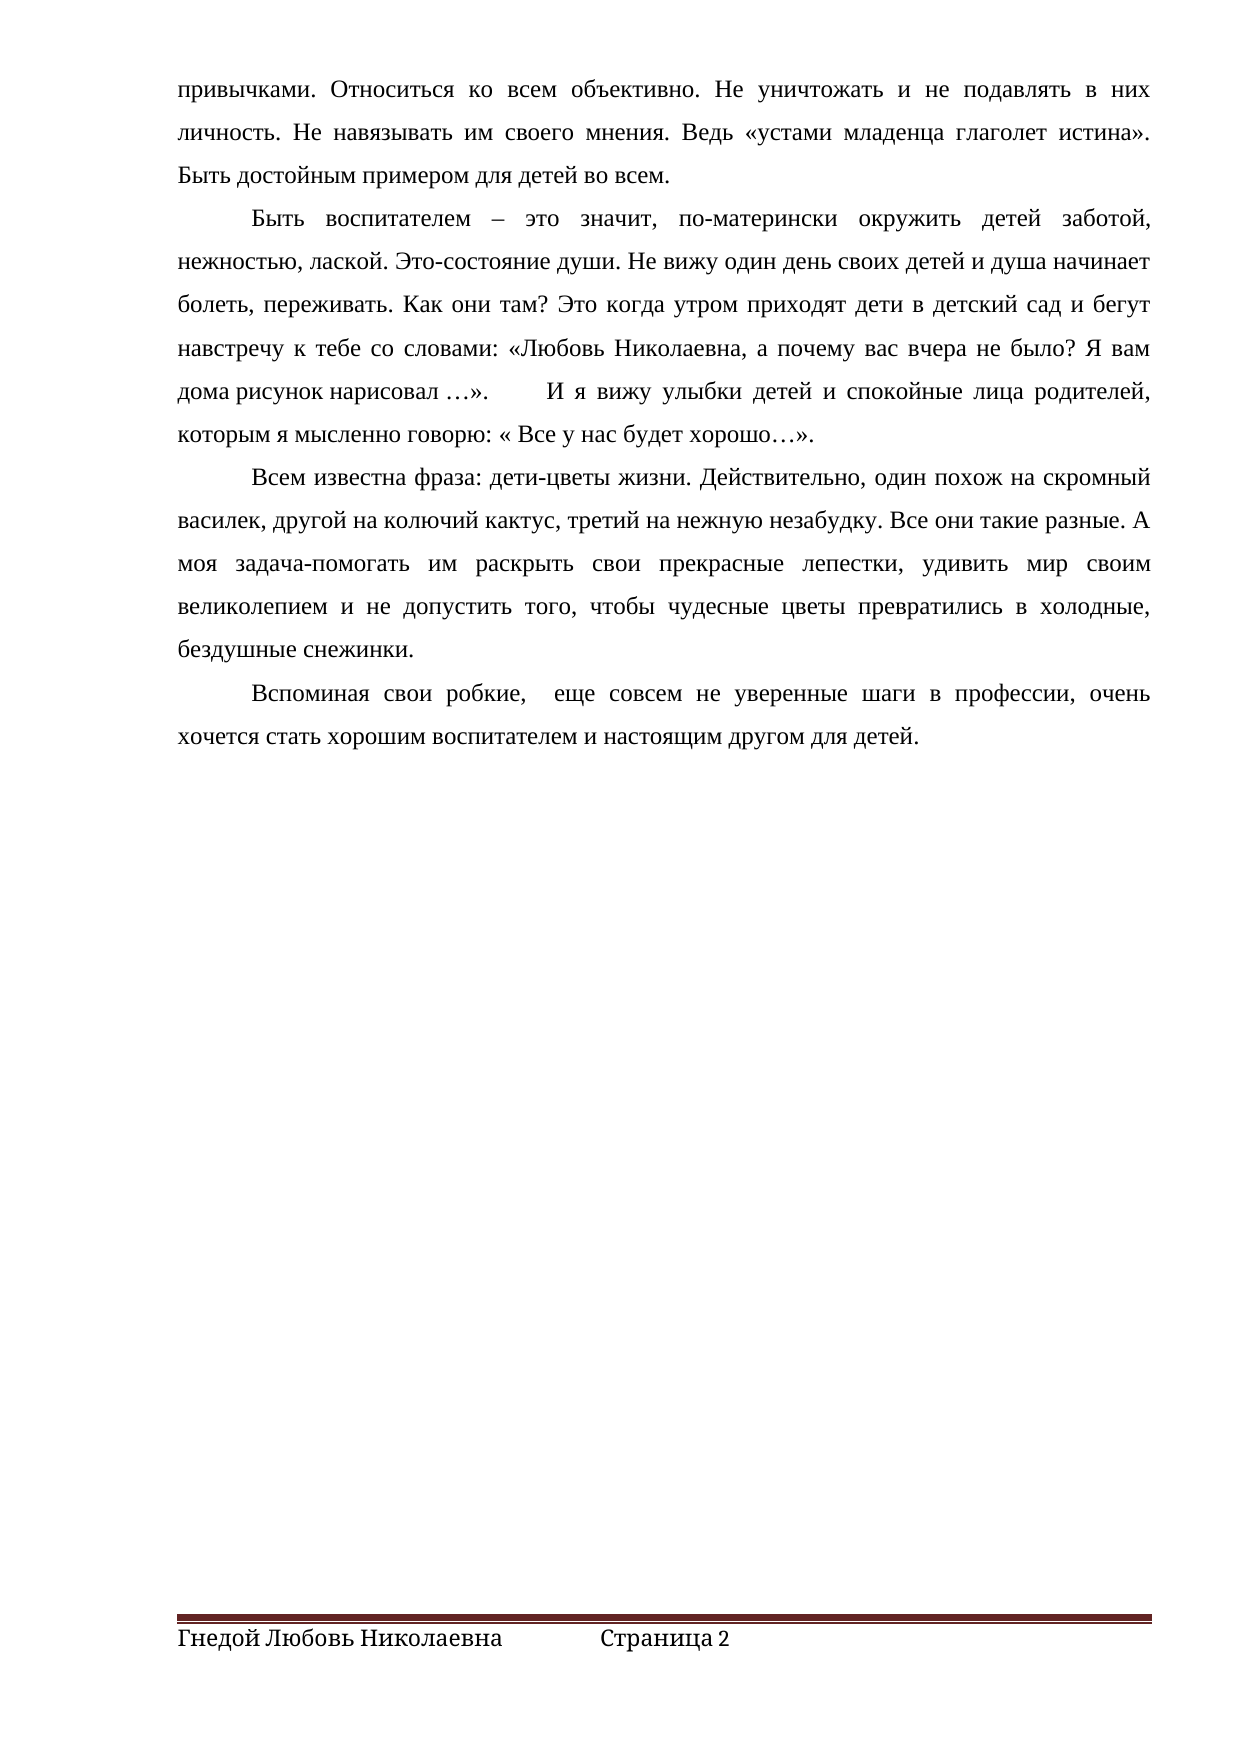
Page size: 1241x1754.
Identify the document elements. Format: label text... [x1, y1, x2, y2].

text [177, 74, 1152, 189]
text Вспоминая свои робкие, еще совсем не уверенные шаги в профессии, очень хочется стать хорошим воспитателем и настоящим другом для детей. [177, 678, 1152, 749]
text Быть воспитателем – это значит, по-матерински окружить детей заботой, нежностью, лаской. Это-состояние души. Не вижу один день своих детей и душа начинает болеть, переживать. Как они там? Это когда утром приходят дети в детский сад и бегут навстречу к тебе со словами: «Любовь Николаевна, а почему вас вчера не было? Я вам дома рисунок нарисовал …». И я вижу улыбки детей и спокойные лица родителей, которым я мысленно говорю: « Все у нас будет хорошо…». Всем известна фраза: дети-цветы жизни. Действительно, один похож на скромный василек, другой на колючий кактус, третий на нежную незабудку. Все они такие разные. А моя задача-помогать им раскрыть свои прекрасные лепестки, удивить мир своим великолепием и не допустить того, чтобы чудесные цветы превратились в холодные, бездушные снежинки. [177, 203, 1152, 663]
